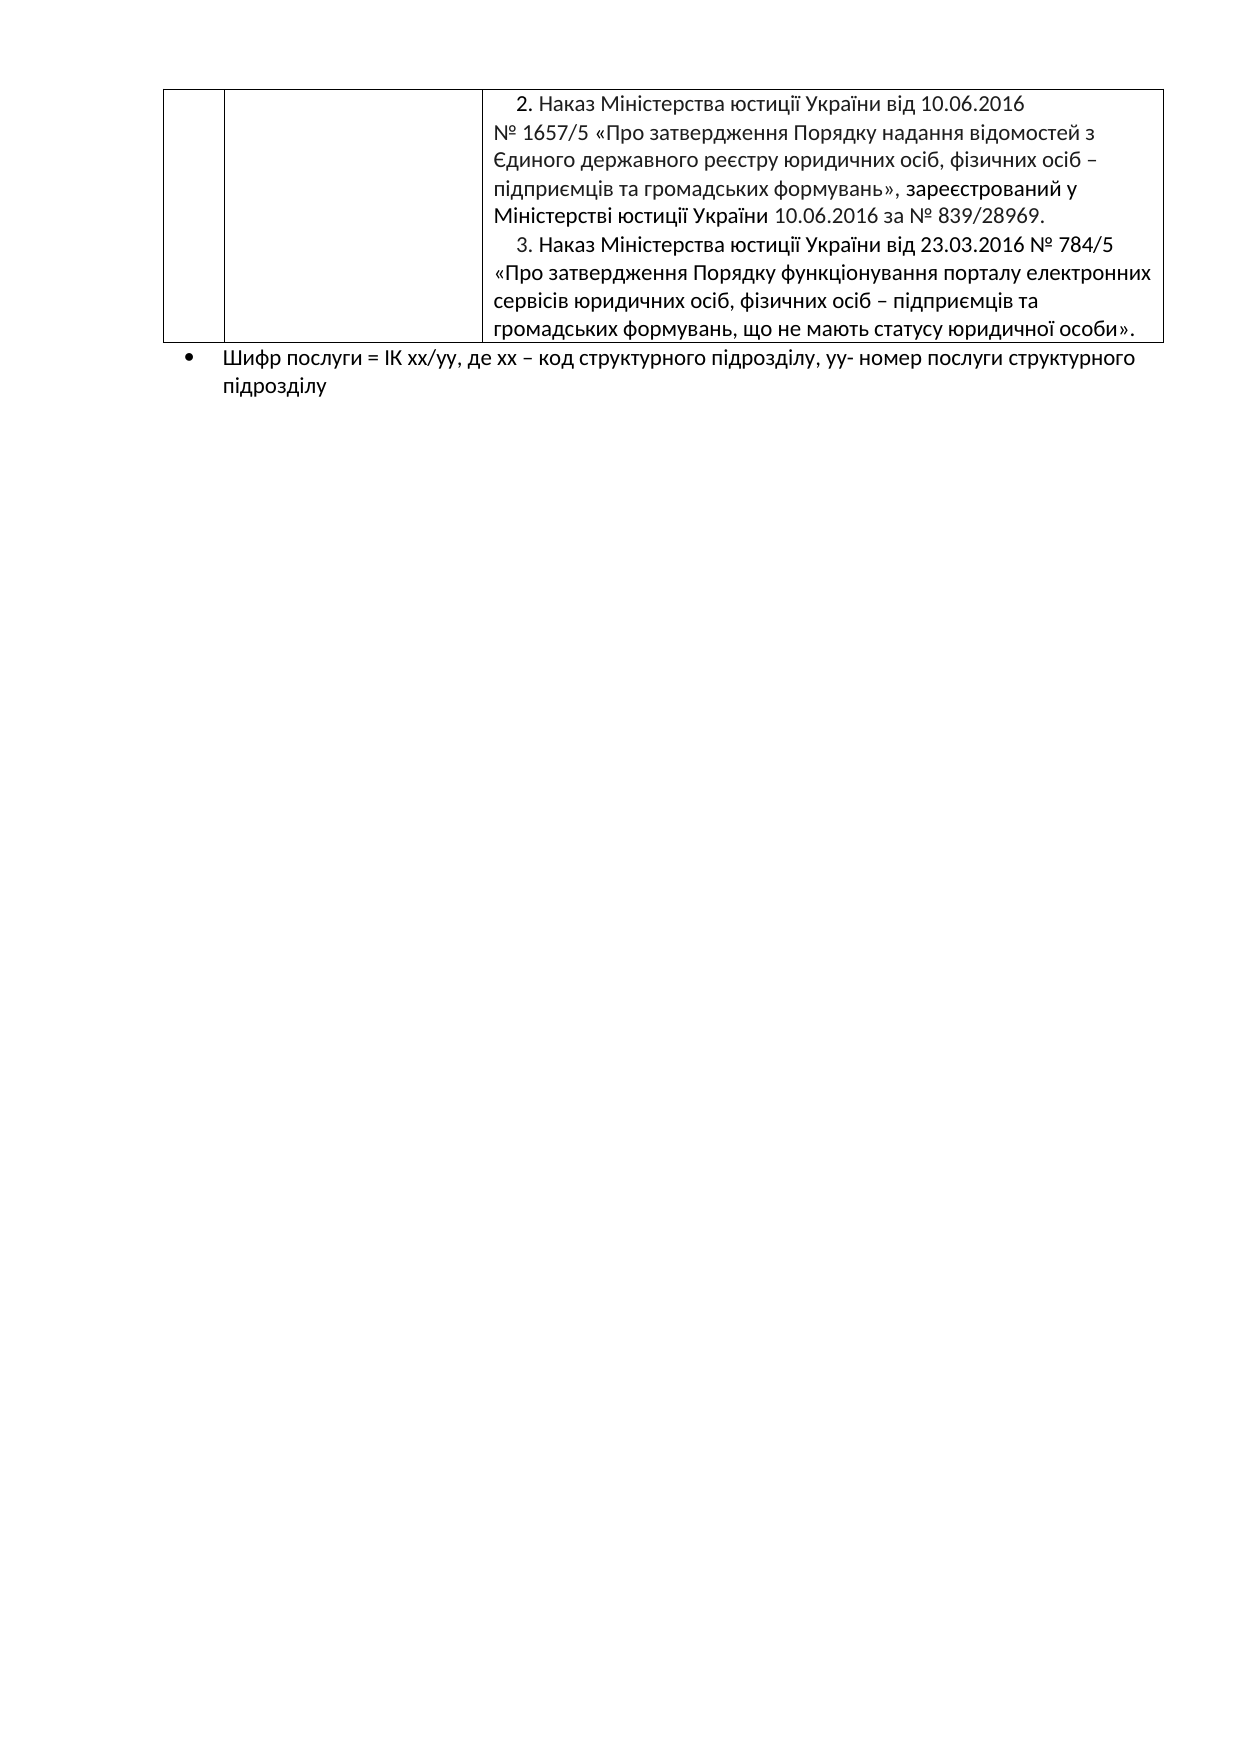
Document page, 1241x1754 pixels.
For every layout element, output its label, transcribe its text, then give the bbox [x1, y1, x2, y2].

table_cell 7. [164, 90, 224, 342]
list Шифр послуги = ІК хх/уу, де хх – код структурного підрозділу, уу- номер послуги структурного підрозділу [185, 343, 1152, 399]
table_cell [225, 90, 482, 342]
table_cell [483, 90, 1163, 342]
